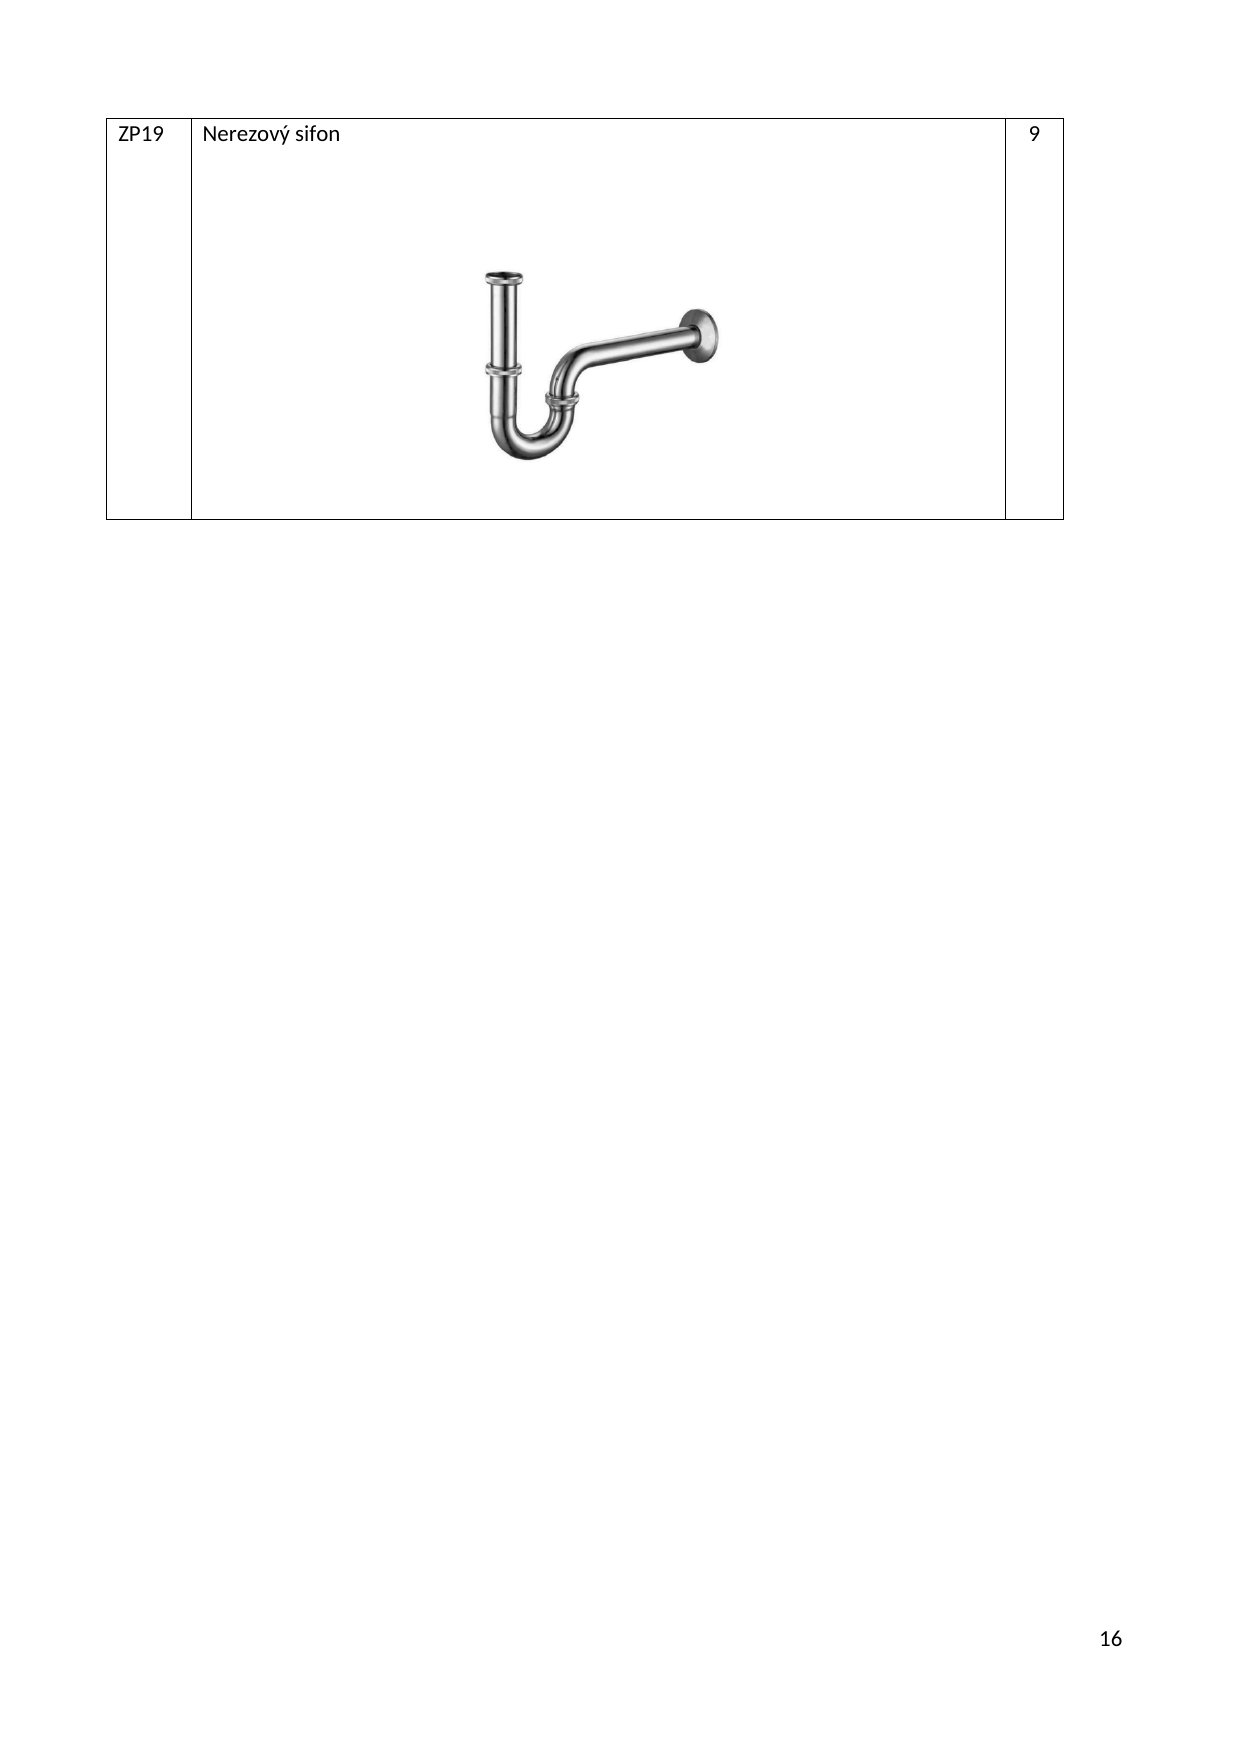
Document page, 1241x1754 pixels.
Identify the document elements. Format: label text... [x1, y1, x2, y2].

table_cell Nerezový sifon [192, 119, 1005, 519]
picture [463, 225, 733, 495]
table_cell ZP19 [107, 119, 191, 519]
table_cell 9 [1006, 119, 1063, 519]
